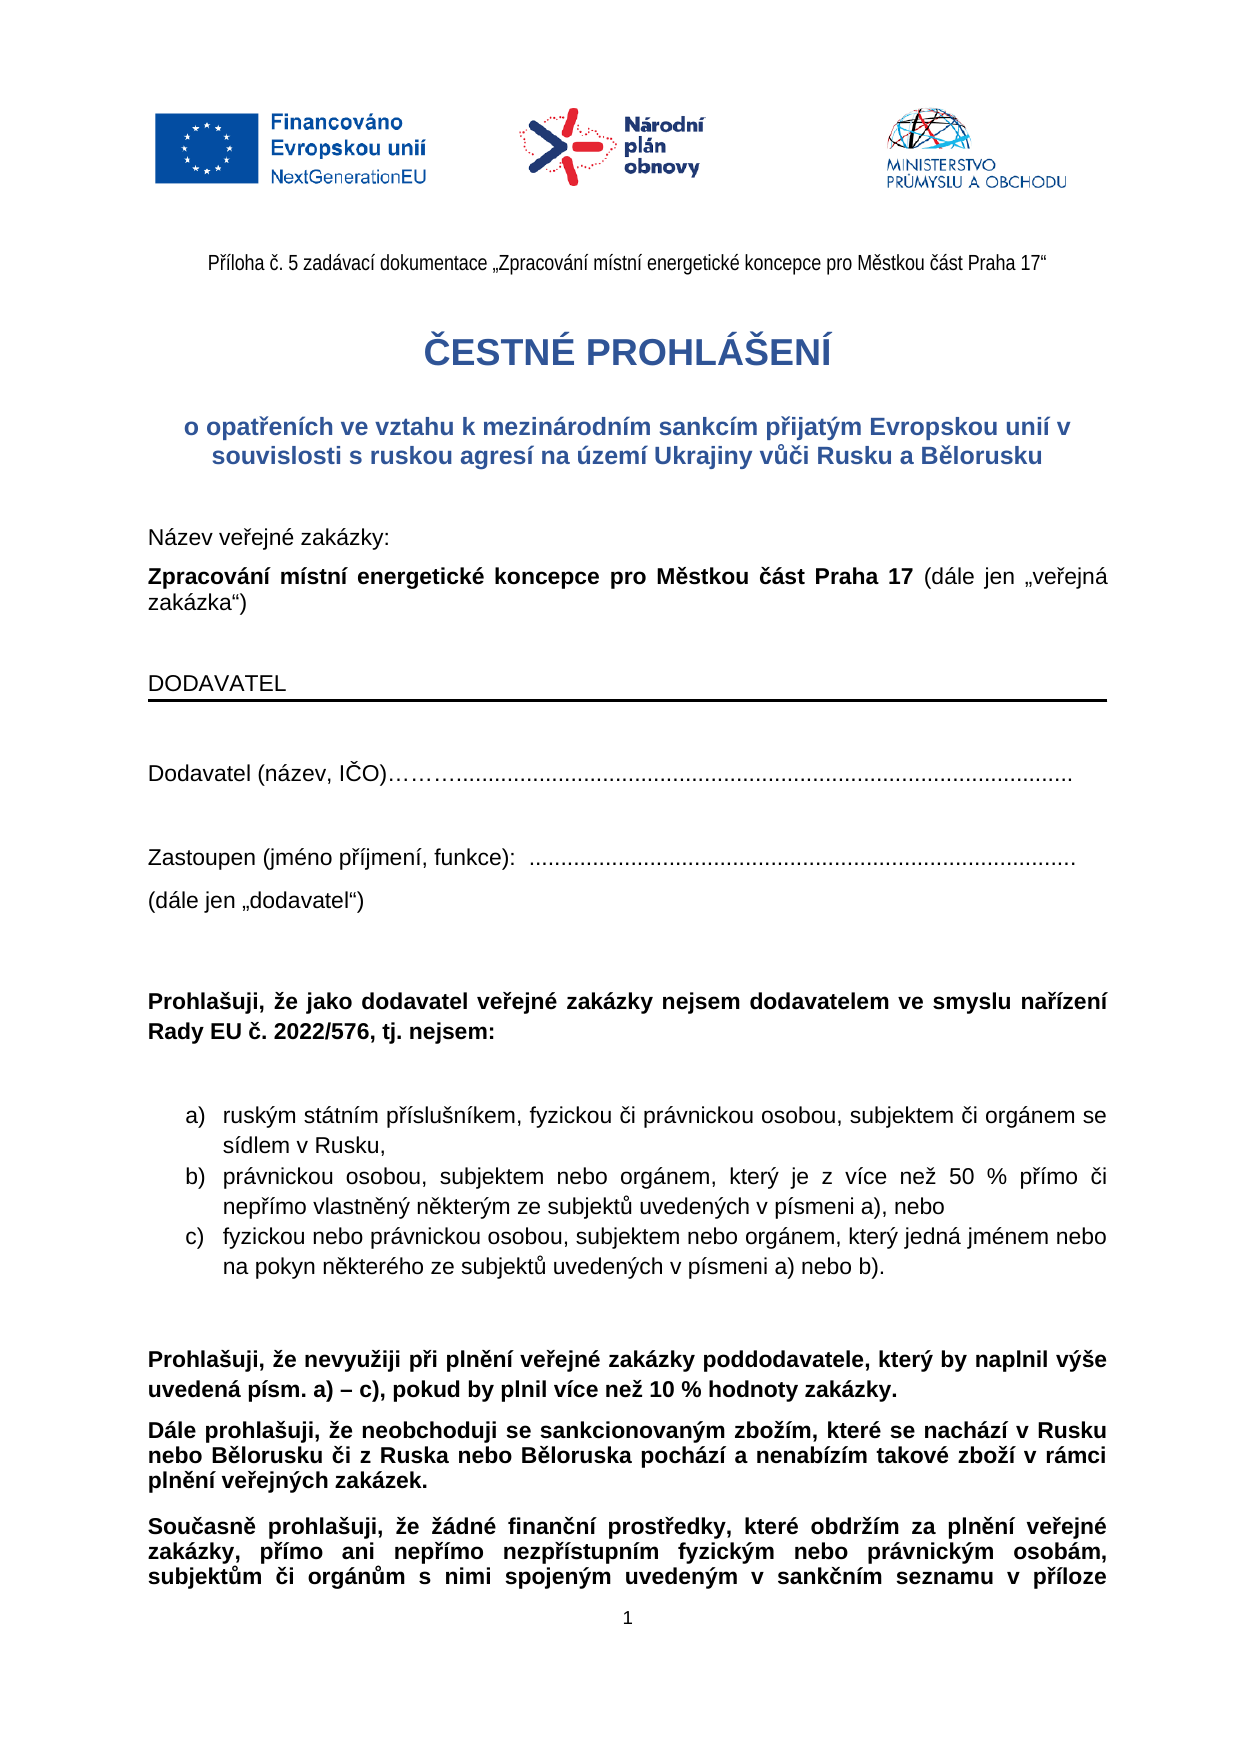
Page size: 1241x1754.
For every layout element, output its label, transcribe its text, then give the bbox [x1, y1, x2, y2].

text (dále jen „dodavatel“) [148, 887, 1107, 913]
list ruským státním příslušníkem, fyzickou či právnickou osobou, subjektem či orgánem se sídlem v Rusku, [185, 1102, 1107, 1159]
text Název veřejné zakázky: [148, 524, 1107, 551]
text Prohlašuji, že jako dodavatel veřejné zakázky nejsem dodavatelem ve smyslu nařízení Rady EU č. 2022/576, tj. nejsem: [148, 988, 1107, 1044]
list fyzickou nebo právnickou osobou, subjektem nebo orgánem, který jedná jménem nebo na pokyn některého ze subjektů uvedených v písmeni a) nebo b). [185, 1223, 1107, 1279]
list právnickou osobou, subjektem nebo orgánem, který je z více než 50 % přímo či nepřímo vlastněný některým ze subjektů uvedených v písmeni a), nebo [185, 1163, 1107, 1219]
text Zastoupen (jméno příjmení, funkce): ...................................................................................... [148, 844, 1107, 871]
picture [147, 86, 1108, 197]
text Prohlašuji, že nevyužiji při plnění veřejné zakázky poddodavatele, který by naplnil výše uvedená písm. a) – c), pokud by plnil více než 10 % hodnoty zakázky. [148, 1346, 1107, 1402]
text o opatřeních ve vztahu k mezinárodním sankcím přijatým Evropskou unií v souvislosti s ruskou agresí na území Ukrajiny vůči Rusku a Bělorusku [148, 412, 1107, 469]
subtitle Dále prohlašuji, že neobchoduji se sankcionovaným zbožím, které se nachází v Rusku nebo Bělorusku či z Ruska nebo Běloruska pochází a nenabízím takové zboží v rámci plnění veřejných zakázek. [148, 1418, 1108, 1493]
text Zpracování místní energetické koncepce pro Městkou část Praha 17 (dále jen „veřejná zakázka“) [148, 563, 1107, 616]
text ČESTNÉ PROHLÁŠENÍ [148, 330, 1107, 373]
text Příloha č. 5 zadávací dokumentace „Zpracování místní energetické koncepce pro Městkou část Praha 17“ [148, 250, 1107, 275]
text Dodavatel (název, IČO)………................................................................................................. [148, 760, 1107, 786]
text DODAVATEL [148, 670, 1107, 699]
